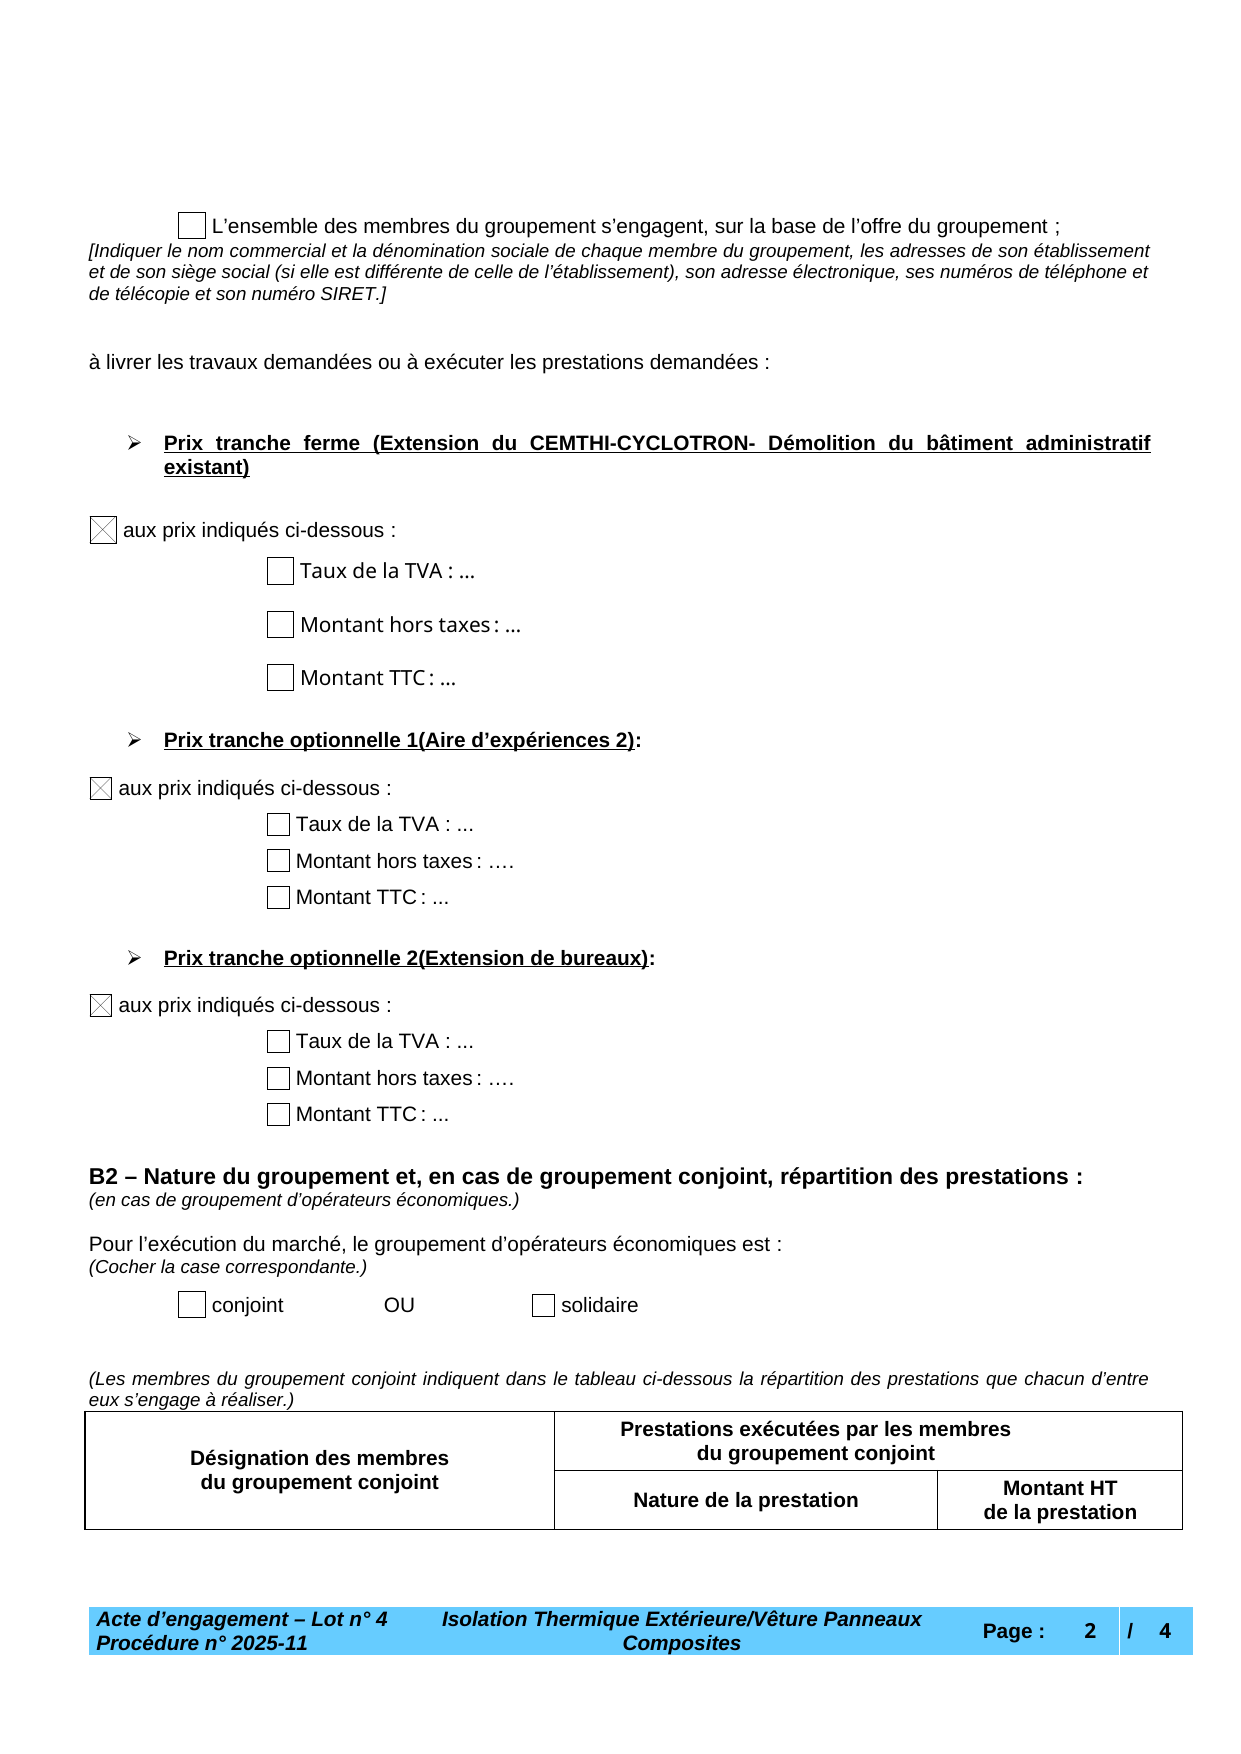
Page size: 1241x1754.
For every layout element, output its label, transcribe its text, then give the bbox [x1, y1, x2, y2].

text Pour l’exécution du marché, le groupement d’opérateurs économiques est : [89, 1232, 1152, 1256]
list Prix tranche optionnelle 2(Extension de bureaux): [126, 945, 1152, 969]
text (Les membres du groupement conjoint indiquent dans le tableau ci-dessous la répartition des prestations que chacun d’entre eux s’engage à réaliser.) [89, 1367, 1152, 1411]
text Montant TTC : … [266, 663, 1152, 692]
text aux prix indiqués ci-dessous : [89, 515, 1152, 544]
list Prix tranche optionnelle 1(Aire d’expériences 2): [126, 728, 1152, 752]
text aux prix indiqués ci-dessous : [89, 993, 1152, 1017]
text Montant TTC : ... [266, 885, 1152, 909]
text Montant hors taxes : …. [266, 1066, 1152, 1090]
table_header Prestations exécutées par les membres du groupement conjoint [555, 1412, 1182, 1470]
text aux prix indiqués ci-dessous : [89, 776, 1152, 800]
text à livrer les travaux demandées ou à exécuter les prestations demandées : [89, 350, 1152, 374]
text L’ensemble des membres du groupement s’engagent, sur la base de l’offre du groupement ; [177, 211, 1152, 239]
text Montant TTC : ... [266, 1102, 1152, 1126]
table_cell Montant HT de la prestation [938, 1471, 1182, 1529]
text Montant hors taxes : …. [266, 848, 1152, 872]
text (en cas de groupement d’opérateurs économiques.) [89, 1189, 1152, 1211]
text Montant hors taxes : … [266, 610, 1152, 638]
table_header Désignation des membres du groupement conjoint [86, 1412, 554, 1529]
text Taux de la TVA : ... [266, 812, 1152, 836]
text Taux de la TVA : ... [266, 1029, 1152, 1053]
text B2 – Nature du groupement et, en cas de groupement conjoint, répartition des prestations : [89, 1163, 1152, 1189]
text Taux de la TVA : … [266, 556, 1152, 585]
text (Cocher la case correspondante.) [89, 1256, 1152, 1278]
text conjoint OU solidaire [89, 1290, 1152, 1318]
list Prix tranche ferme (Extension du CEMTHI-CYCLOTRON- Démolition du bâtiment administratif existant) [126, 431, 1152, 479]
table_cell Nature de la prestation [555, 1471, 937, 1529]
text [Indiquer le nom commercial et la dénomination sociale de chaque membre du groupement, les adresses de son établissement et de son siège social (si elle est différente de celle de l’établissement), son adresse électronique, ses numéros de téléphone et de télécopie et son numéro SIRET.] [89, 239, 1152, 304]
